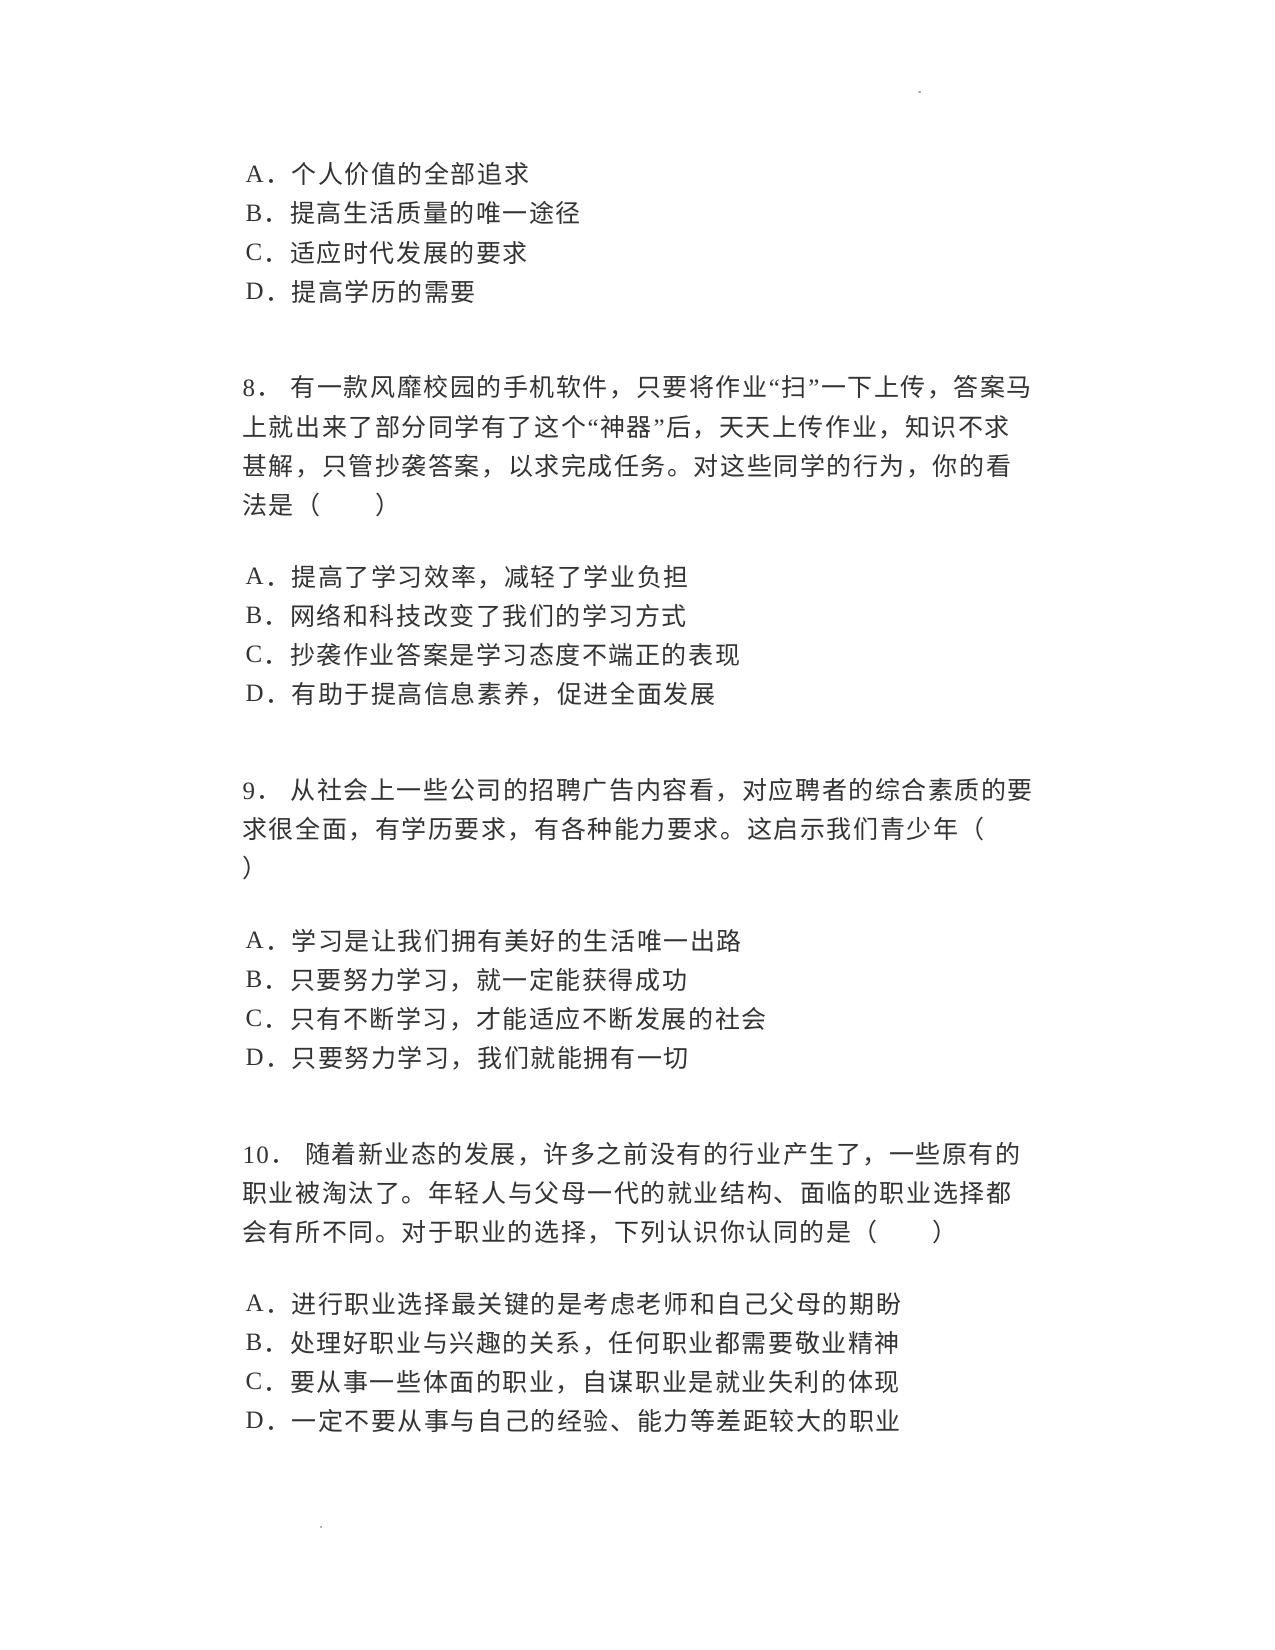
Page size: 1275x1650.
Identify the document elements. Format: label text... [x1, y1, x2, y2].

text B．网络和科技改变了我们的学习方式 [243, 594, 1032, 633]
text A．提高了学习效率，减轻了学业负担 [243, 553, 1032, 594]
text D．一定不要从事与自己的经验、能力等差距较大的职业 [243, 1399, 1032, 1440]
text A．学习是让我们拥有美好的生活唯一出路 [243, 916, 1032, 957]
text D．提高学历的需要 [243, 269, 1032, 310]
text C．要从事一些体面的职业，自谋职业是就业失利的体现 [243, 1360, 1032, 1399]
text 10． 随着新业态的发展，许多之前没有的行业产生了，一些原有的职业被淘汰了。年轻人与父母一代的就业结构、面临的职业选择都会有所不同。对于职业的选择，下列认识你认同的是（ ） [211, 1100, 1064, 1280]
text A．个人价值的全部追求 [243, 150, 1032, 191]
text C．适应时代发展的要求 [243, 230, 1032, 269]
text A．进行职业选择最关键的是考虑老师和自己父母的期盼 [243, 1280, 1032, 1321]
text 9． 从社会上一些公司的招聘广告内容看，对应聘者的综合素质的要求很全面，有学历要求，有各种能力要求。这启示我们青少年（ ） [211, 736, 1064, 916]
text C．只有不断学习，才能适应不断发展的社会 [243, 996, 1032, 1035]
text B．处理好职业与兴趣的关系，任何职业都需要敬业精神 [243, 1321, 1032, 1360]
text C．抄袭作业答案是学习态度不端正的表现 [243, 633, 1032, 672]
text D．只要努力学习，我们就能拥有一切 [243, 1035, 1032, 1077]
text B．提高生活质量的唯一途径 [243, 191, 1032, 230]
text 8． 有一款风靡校园的手机软件，只要将作业“扫”一下上传，答案马上就出来了部分同学有了这个“神器”后，天天上传作业，知识不求甚解，只管抄袭答案，以求完成任务。对这些同学的行为，你的看法是（ ） [211, 334, 1064, 553]
text B．只要努力学习，就一定能获得成功 [243, 957, 1032, 996]
text D．有助于提高信息素养，促进全面发展 [243, 672, 1032, 713]
